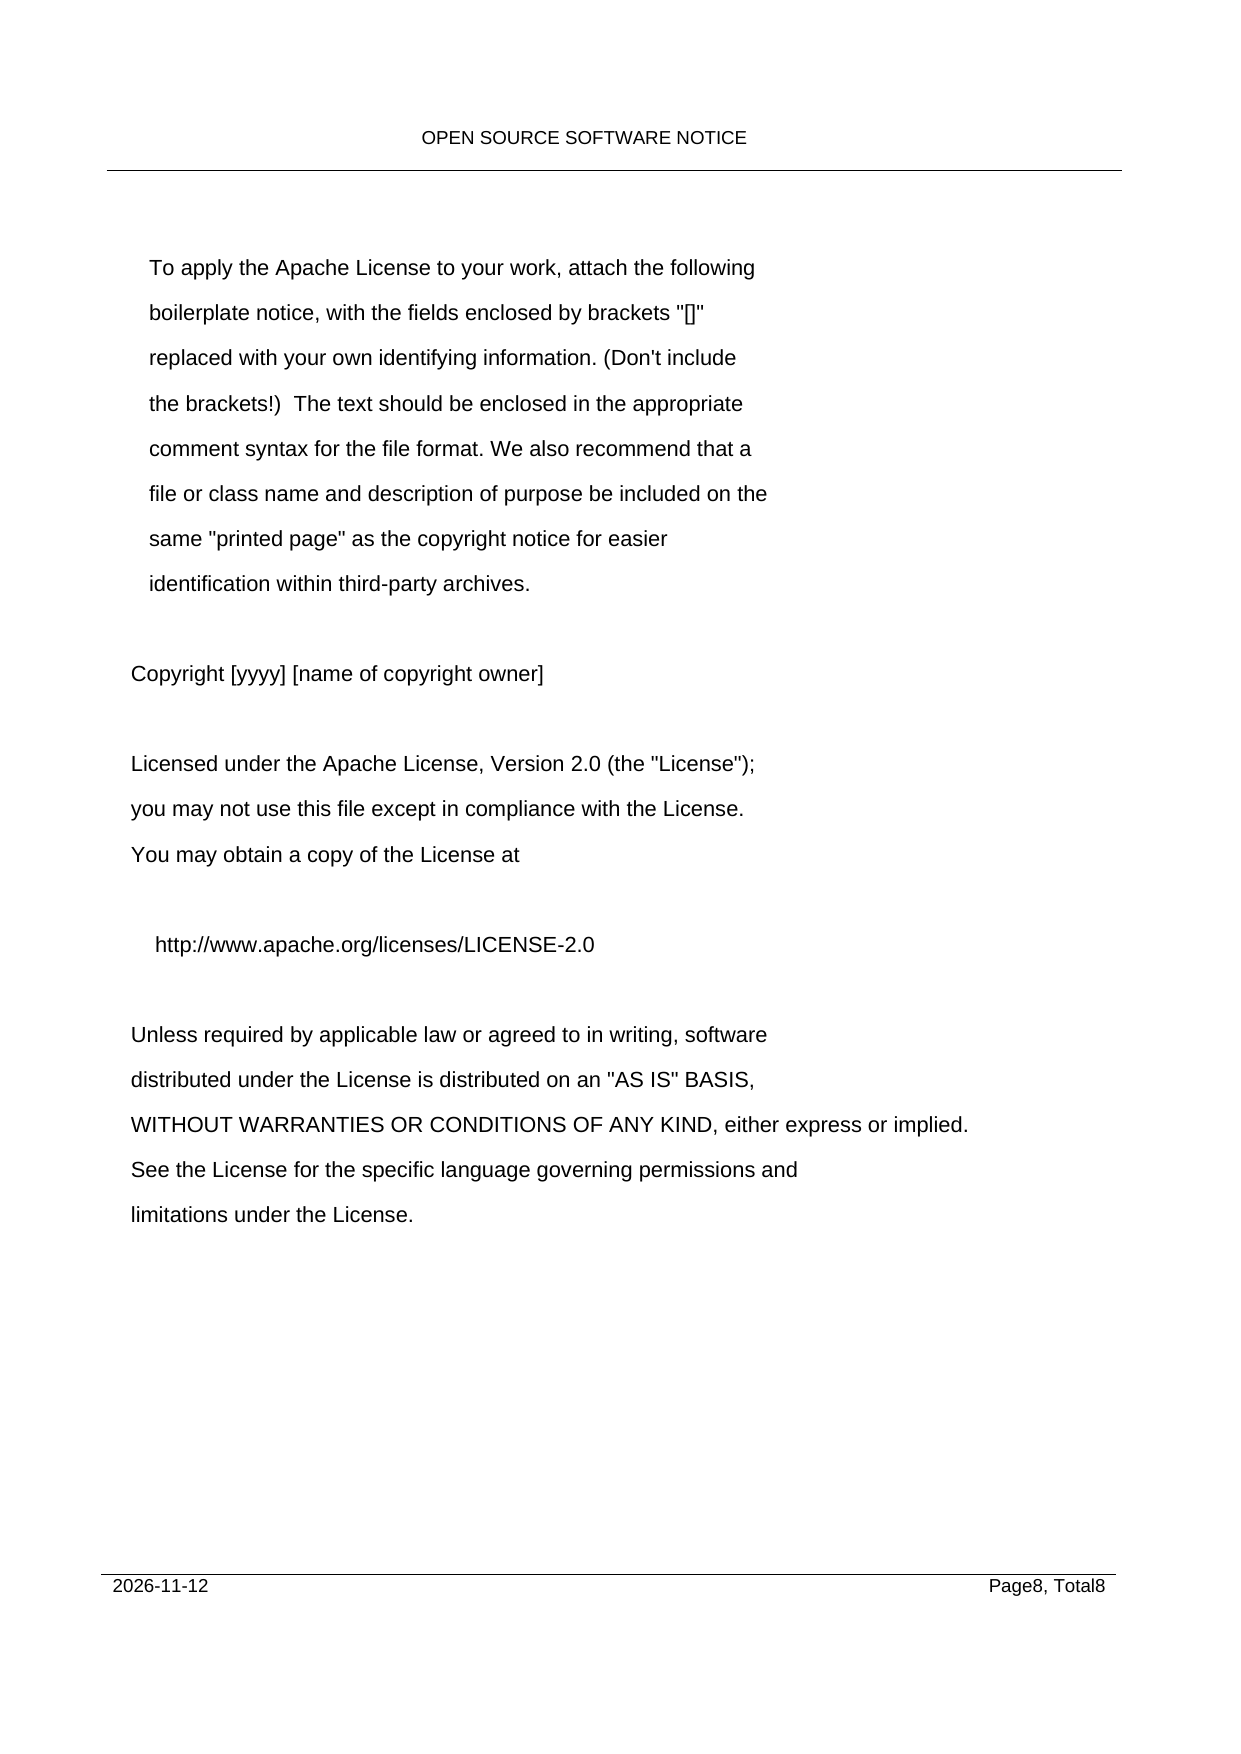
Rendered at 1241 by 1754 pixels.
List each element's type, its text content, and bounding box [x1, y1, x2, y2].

text boilerplate notice, with the fields enclosed by brackets "[]" [112, 297, 1128, 329]
text You may obtain a copy of the License at [112, 838, 1128, 870]
text Licensed under the Apache License, Version 2.0 (the "License"); [112, 748, 1128, 780]
text the brackets!) The text should be enclosed in the appropriate [112, 387, 1128, 419]
text identification within third-party archives. [112, 567, 1128, 600]
text Unless required by applicable law or agreed to in writing, software [112, 1018, 1128, 1051]
text http://www.apache.org/licenses/LICENSE-2.0 [112, 928, 1128, 961]
text See the License for the specific language governing permissions and [112, 1153, 1128, 1186]
text distributed under the License is distributed on an "AS IS" BASIS, [112, 1063, 1128, 1096]
text WITHOUT WARRANTIES OR CONDITIONS OF ANY KIND, either express or implied. [112, 1108, 1128, 1141]
text same "printed page" as the copyright notice for easier [112, 522, 1128, 554]
text Copyright [yyyy] [name of copyright owner] [112, 657, 1128, 690]
text you may not use this file except in compliance with the License. [112, 793, 1128, 825]
text replaced with your own identifying information. (Don't include [112, 342, 1128, 374]
text limitations under the License. [112, 1199, 1128, 1231]
text comment syntax for the file format. We also recommend that a [112, 432, 1128, 464]
text file or class name and description of purpose be included on the [112, 477, 1128, 509]
text To apply the Apache License to your work, attach the following [112, 251, 1128, 284]
